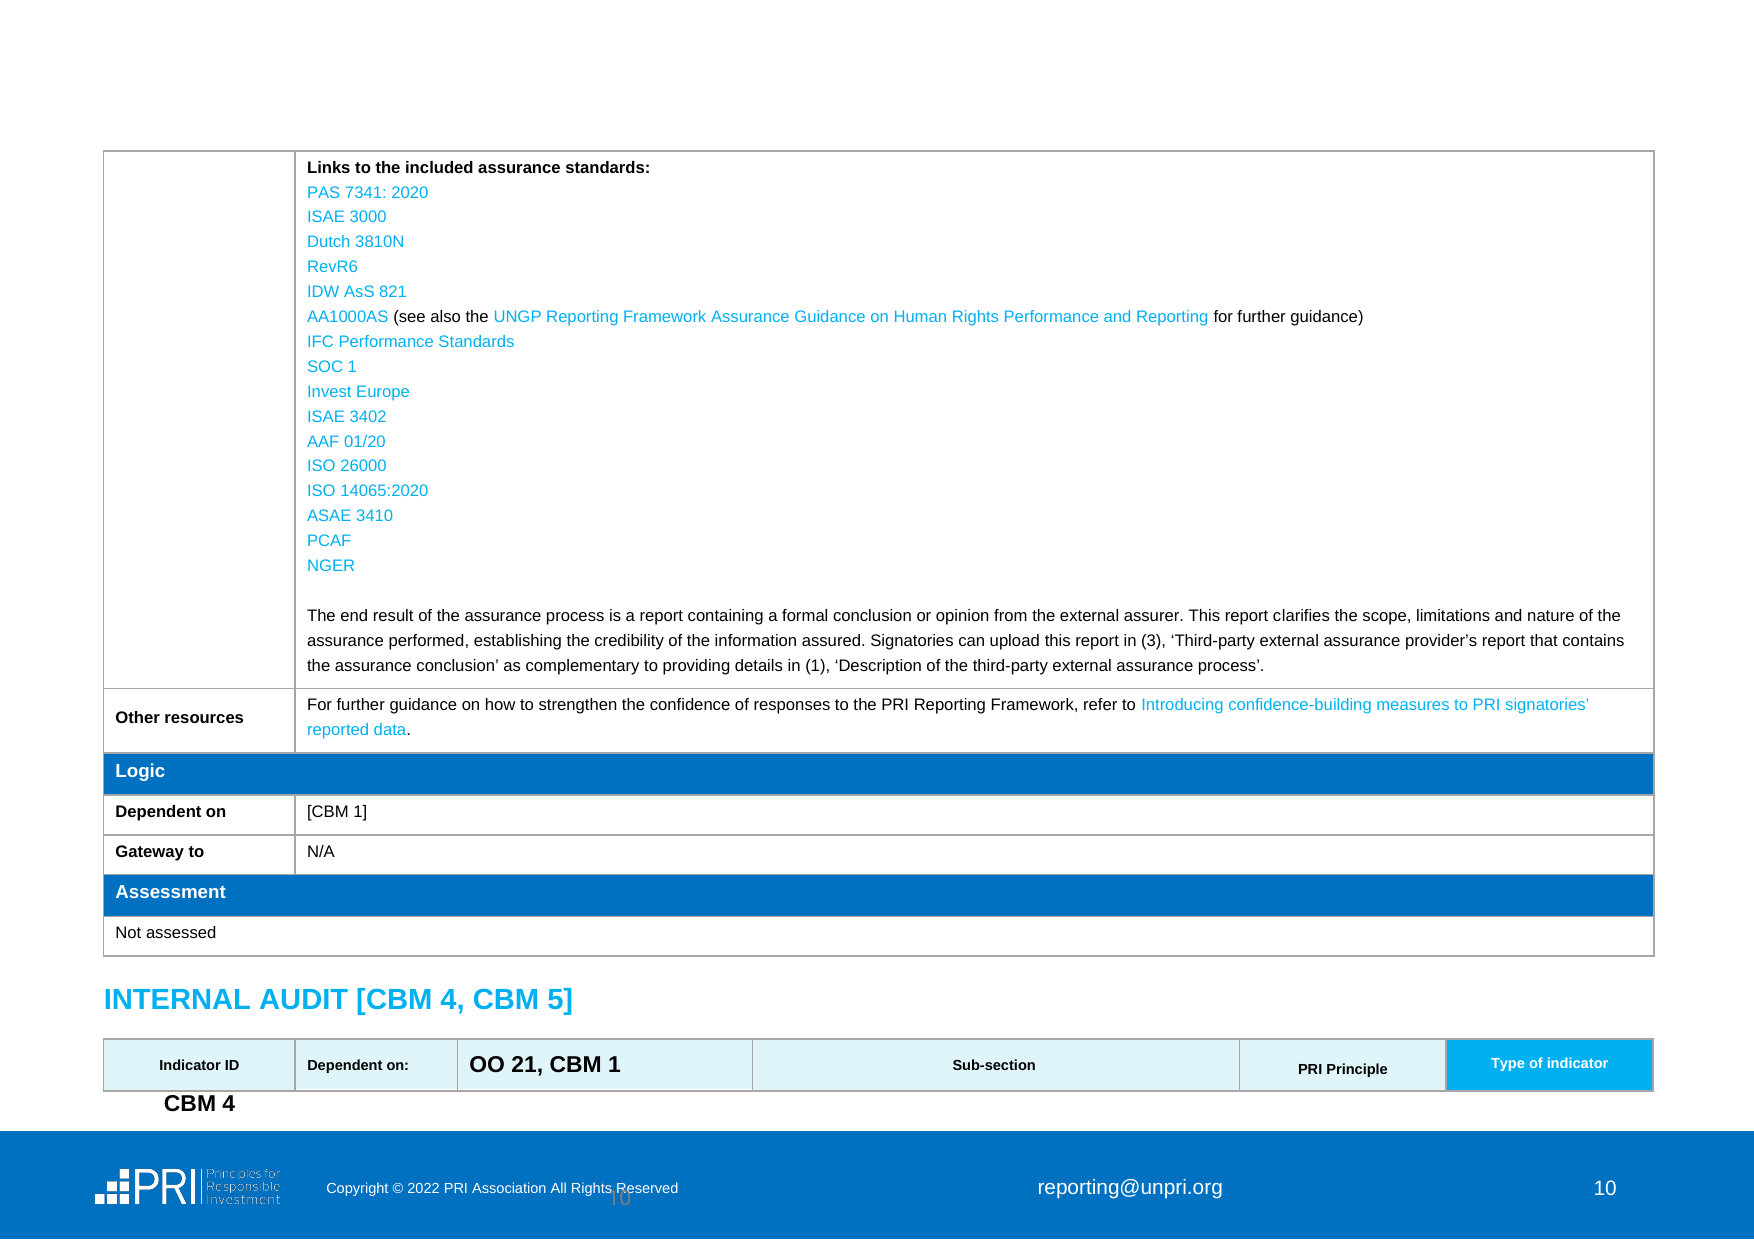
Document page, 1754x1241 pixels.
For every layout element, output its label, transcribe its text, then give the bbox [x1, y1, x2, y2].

table_header OO 21, CBM 1 [458, 1040, 752, 1089]
table_header Indicator ID CBM 4 [104, 1040, 294, 1090]
table_header PRI Principle 6 [1240, 1040, 1445, 1090]
picture [334, 411, 343, 422]
table_cell Assessment [104, 875, 1653, 916]
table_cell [104, 152, 294, 688]
table_cell Gateway to [104, 836, 294, 874]
table_cell Not assessed [104, 917, 1653, 955]
table_cell N/A [296, 836, 1653, 874]
picture [334, 211, 343, 222]
table_header Dependent on: [296, 1040, 457, 1089]
subtitle Internal audit [CBM 4, CBM 5] [103, 982, 1650, 1016]
table_header Type of indicator CORE [1447, 1040, 1652, 1090]
table_cell [CBM 1] [296, 796, 1653, 834]
table_cell Dependent on [104, 796, 294, 834]
table_cell For further guidance on how to strengthen the confidence of responses to the PRI Reporting Framework, refer to Introducing confidence-building measures to PRI signatories’ reported data. [296, 689, 1653, 752]
table_cell Other resources [104, 689, 294, 752]
table_header Sub-section Internal audit [753, 1040, 1239, 1090]
picture [92, 1166, 282, 1207]
table_cell Logic [104, 754, 1653, 794]
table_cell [296, 152, 1653, 688]
